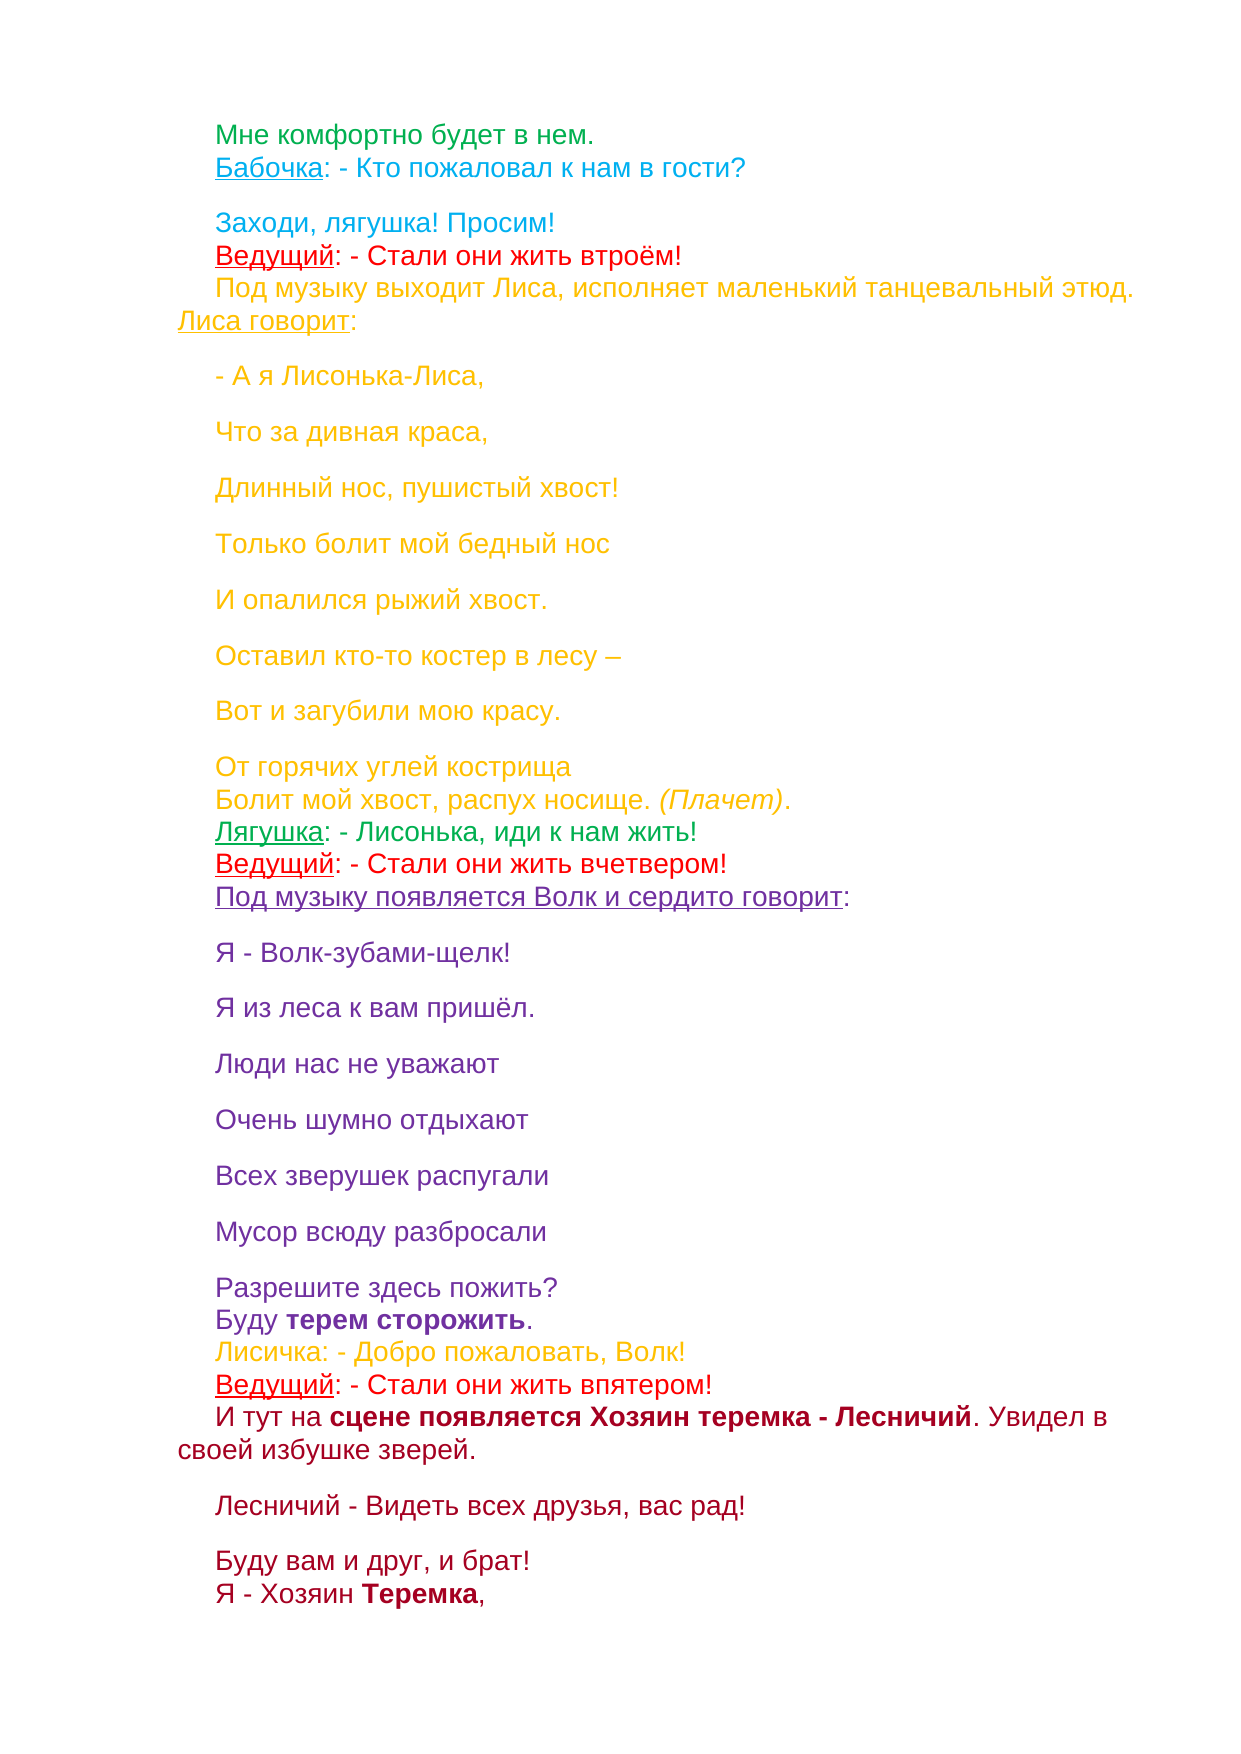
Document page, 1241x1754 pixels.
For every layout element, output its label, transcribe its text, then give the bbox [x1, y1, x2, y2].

text Ведущий: - Стали они жить вчетвером! [177, 847, 1152, 880]
text Мне комфортно будет в нем. [177, 118, 1152, 151]
text Всех зверушек распугали [177, 1159, 1152, 1191]
text Лягушка: - Лисонька, иди к нам жить! [177, 815, 1152, 847]
text Мусор всюду разбросали [177, 1215, 1152, 1247]
text Я из леса к вам пришёл. [177, 991, 1152, 1024]
text Длинный нос, пушистый хвост! [177, 471, 1152, 503]
text Только болит мой бедный нос [177, 527, 1152, 559]
text Я - Волк-зубами-щелк! [177, 936, 1152, 968]
text Заходи, лягушка! Просим! [177, 206, 1152, 239]
text Ведущий: - Стали они жить втроём! [177, 239, 1152, 271]
text Очень шумно отдыхают [177, 1103, 1152, 1136]
text Что за дивная краса, [177, 415, 1152, 448]
text И опалился рыжий хвост. [177, 583, 1152, 615]
text Лесничий - Видеть всех друзья, вас рад! [177, 1488, 1152, 1521]
text Бабочка: - Кто пожаловал к нам в гости? [177, 151, 1152, 183]
text Люди нас не уважают [177, 1047, 1152, 1080]
text Под музыку появляется Волк и сердито говорит: [177, 880, 1152, 912]
text От горячих углей кострища [177, 750, 1152, 783]
text И тут на сцене появляется Хозяин теремка - Лесничий. Увидел в своей избушке зверей. [177, 1400, 1152, 1465]
text Вот и загубили мою красу. [177, 694, 1152, 727]
text Под музыку выходит Лиса, исполняет маленький танцевальный этюд. Лиса говорит: [177, 271, 1152, 336]
text Буду терем сторожить. [177, 1303, 1152, 1335]
text Разрешите здесь пожить? [177, 1271, 1152, 1303]
text - А я Лисонька-Лиса, [177, 359, 1152, 392]
text Оставил кто-то костер в лесу – [177, 638, 1152, 671]
text Лисичка: - Добро пожаловать, Волк! [177, 1335, 1152, 1368]
text Болит мой хвост, распух носище. (Плачет). [177, 783, 1152, 815]
text Буду вам и друг, и брат! [177, 1544, 1152, 1577]
text Ведущий: - Стали они жить впятером! [177, 1368, 1152, 1400]
text Я - Хозяин Теремка, [177, 1577, 1152, 1609]
